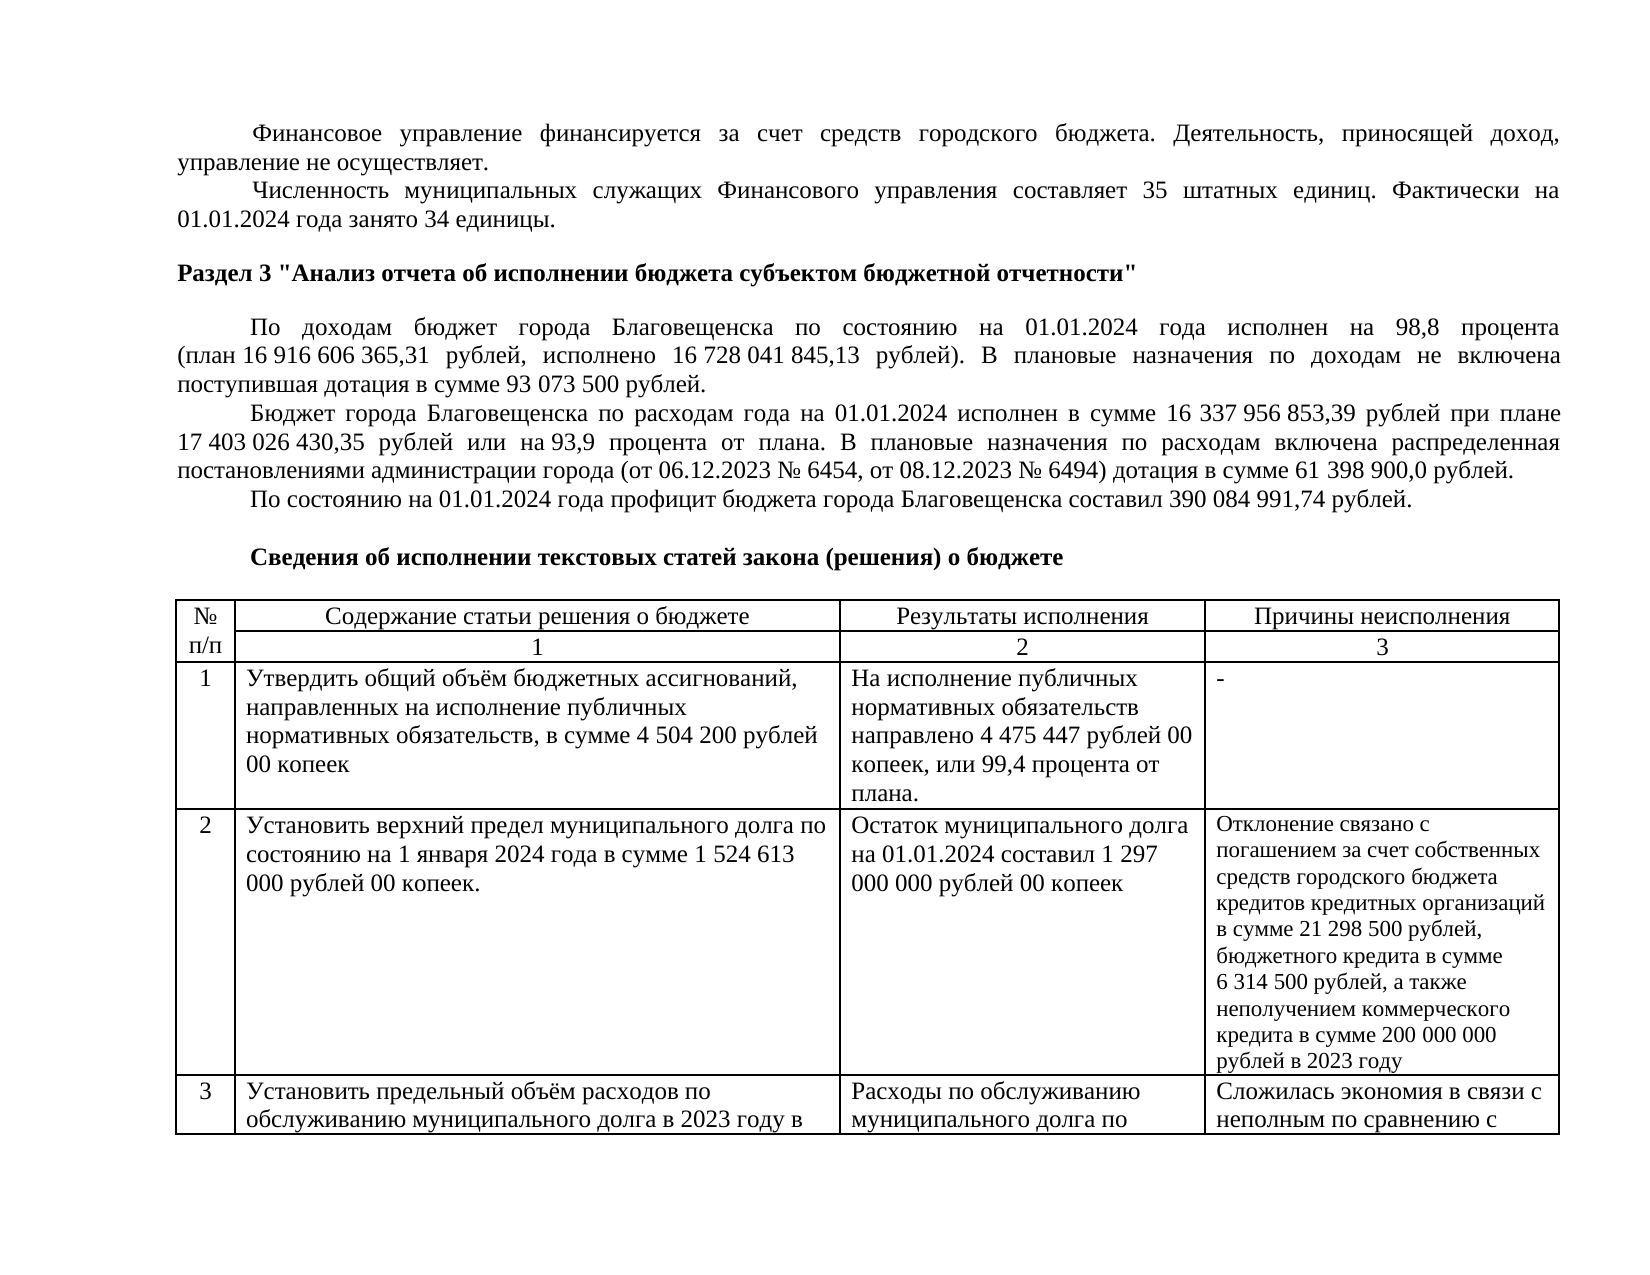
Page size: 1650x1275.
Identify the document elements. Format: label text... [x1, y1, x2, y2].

table_cell 3 [177, 1076, 234, 1133]
text Сведения об исполнении текстовых статей закона (решения) о бюджете [177, 542, 1561, 571]
table_cell Отклонение связано с погашением за счет собственных средств городского бюджета кредитов кредитных организаций в сумме 21 298 500 рублей, бюджетного кредита в сумме 6 314 500 рублей, а также неполучением коммерческого кредита в сумме 200 000 000 рублей в 2023 году [1206, 810, 1558, 1074]
table_cell 2 [177, 810, 234, 1074]
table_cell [236, 1076, 839, 1133]
table_header Результаты исполнения [841, 601, 1204, 630]
table_cell 2 [841, 632, 1204, 661]
table_cell 1 [177, 663, 234, 808]
table_cell Установить верхний предел муниципального долга по состоянию на 1 января 2024 года в сумме 1 524 613 000 рублей 00 копеек. [236, 810, 839, 1074]
table_header Причины неисполнения [1206, 601, 1558, 630]
table_cell На исполнение публичных нормативных обязательств направлено 4 475 447 рублей 00 копеек, или 99,4 процента от плана. [841, 663, 1204, 808]
text По состоянию на 01.01.2024 года профицит бюджета города Благовещенска составил 390 084 991,74 рублей. [177, 484, 1561, 513]
text Численность муниципальных служащих Финансового управления составляет 35 штатных единиц. Фактически на 01.01.2024 года занято 34 единицы. [177, 176, 1561, 233]
table_header № п/п [177, 601, 234, 661]
table_cell 1 [236, 632, 839, 661]
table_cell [841, 1076, 1204, 1133]
table_cell 3 [1206, 632, 1558, 661]
text Раздел 3 "Анализ отчета об исполнении бюджета субъектом бюджетной отчетности" [177, 258, 1561, 287]
text Финансовое управление финансируется за счет средств городского бюджета. Деятельность, приносящей доход, управление не осуществляет. [177, 118, 1561, 176]
table_cell Утвердить общий объём бюджетных ассигнований, направленных на исполнение публичных нормативных обязательств, в сумме 4 504 200 рублей 00 копеек [236, 663, 839, 808]
table_cell Остаток муниципального долга на 01.01.2024 составил 1 297 000 000 рублей 00 копеек [841, 810, 1204, 1074]
table_header Содержание статьи решения о бюджете [236, 601, 839, 630]
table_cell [1206, 1076, 1558, 1133]
text Бюджет города Благовещенска по расходам года на 01.01.2024 исполнен в сумме 16 337 956 853,39 рублей при плане 17 403 026 430,35 рублей или на 93,9 процента от плана. В плановые назначения по расходам включена распределенная постановлениями администрации города (от 06.12.2023 № 6454, от 08.12.2023 № 6494) дотация в сумме 61 398 900,0 рублей. [177, 398, 1561, 484]
table_cell - [1206, 663, 1558, 808]
text По доходам бюджет города Благовещенска по состоянию на 01.01.2024 года исполнен на 98,8 процента (план 16 916 606 365,31 рублей, исполнено 16 728 041 845,13 рублей). В плановые назначения по доходам не включена поступившая дотация в сумме 93 073 500 рублей. [177, 312, 1561, 398]
